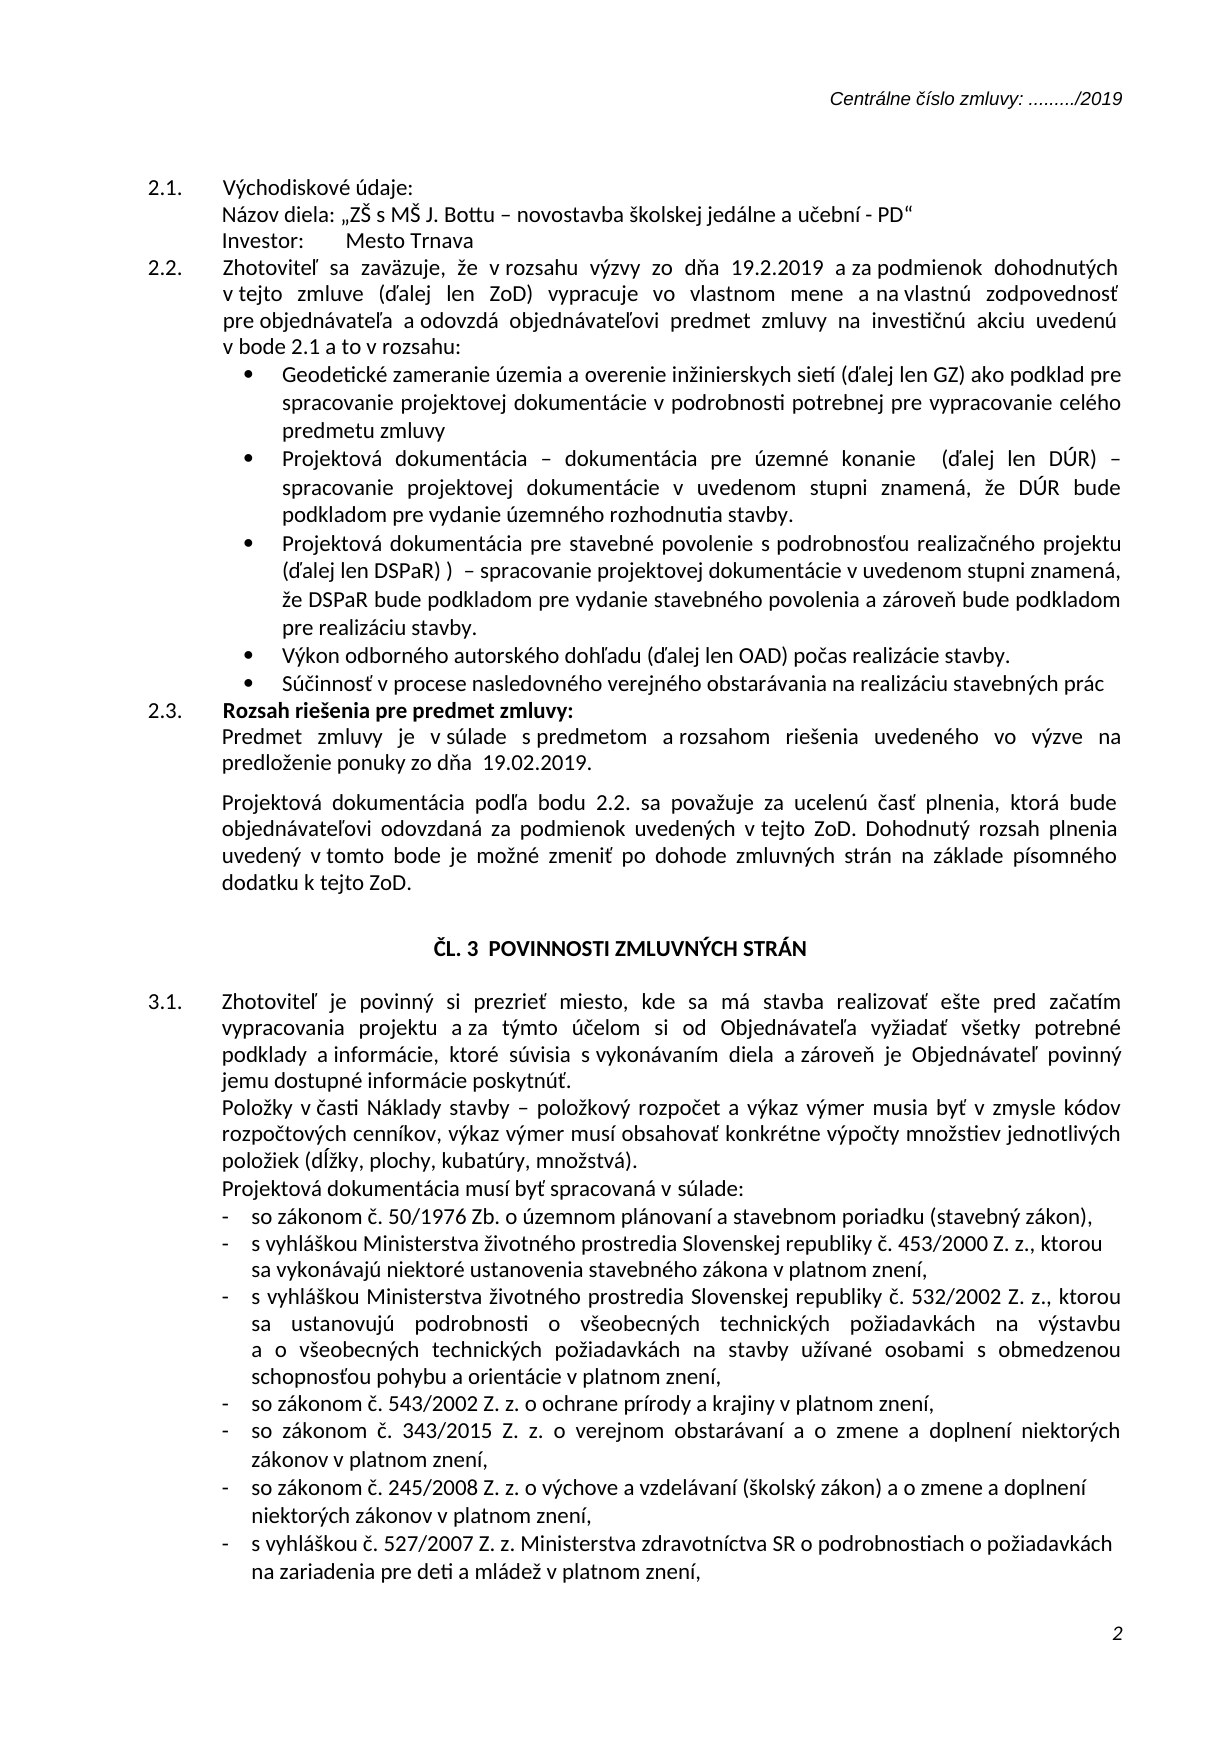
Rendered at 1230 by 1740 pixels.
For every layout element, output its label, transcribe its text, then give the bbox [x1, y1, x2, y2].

list Rozsah riešenia pre predmet zmluvy: [148, 697, 1118, 723]
list Zhotoviteľ je povinný si prezrieť miesto, kde sa má stavba realizovať ešte pred začatím vypracovania projektu a za týmto účelom si od Objednávateľa vyžiadať všetky potrebné podklady a informácie, ktoré súvisia s vykonávaním diela a zároveň je Objednávateľ povinný jemu dostupné informácie poskytnúť. [148, 988, 1122, 1094]
list so zákonom č. 543/2002 Z. z. o ochrane prírody a krajiny v platnom znení, [222, 1390, 1122, 1417]
list Zhotoviteľ sa zaväzuje, že v rozsahu výzvy zo dňa 19.2.2019 a za podmienok dohodnutých v tejto zmluve (ďalej len ZoD) vypracuje vo vlastnom mene a na vlastnú zodpovednosť pre objednávateľa a odovzdá objednávateľovi predmet zmluvy na investičnú akciu uvedenú v bode 2.1 a to v rozsahu: [148, 254, 1118, 361]
list Výkon odborného autorského dohľadu (ďalej len OAD) počas realizácie stavby. [244, 641, 1122, 669]
list s vyhláškou č. 527/2007 Z. z. Ministerstva zdravotníctva SR o podrobnostiach o požiadavkách na zariadenia pre deti a mládež v platnom znení, [222, 1529, 1122, 1585]
text Projektová dokumentácia musí byť spracovaná v súlade: [180, 1174, 1122, 1202]
list Východiskové údaje: [148, 174, 1118, 201]
list Projektová dokumentácia pre stavebné povolenie s podrobnosťou realizačného projektu (ďalej len DSPaR) ) – spracovanie projektovej dokumentácie v uvedenom stupni znamená, že DSPaR bude podkladom pre vydanie stavebného povolenia a zároveň bude podkladom pre realizáciu stavby. [244, 529, 1122, 641]
list Súčinnosť v procese nasledovného verejného obstarávania na realizáciu stavebných prác [244, 669, 1122, 697]
text Predmet zmluvy je v súlade s predmetom a rozsahom riešenia uvedeného vo výzve na predloženie ponuky zo dňa 19.02.2019. [222, 723, 1122, 777]
text Projektová dokumentácia podľa bodu 2.2. sa považuje za ucelenú časť plnenia, ktorá bude objednávateľovi odovzdaná za podmienok uvedených v tejto ZoD. Dohodnutý rozsah plnenia uvedený v tomto bode je možné zmeniť po dohode zmluvných strán na základe písomného dodatku k tejto ZoD. [222, 789, 1118, 896]
list Položky v časti Náklady stavby – položkový rozpočet a výkaz výmer musia byť v zmysle kódov rozpočtových cenníkov, výkaz výmer musí obsahovať konkrétne výpočty množstiev jednotlivých položiek (dĺžky, plochy, kubatúry, množstvá). [222, 1094, 1122, 1174]
list s vyhláškou Ministerstva životného prostredia Slovenskej republiky č. 532/2002 Z. z., ktorou sa ustanovujú podrobnosti o všeobecných technických požiadavkách na výstavbu a o všeobecných technických požiadavkách na stavby užívané osobami s obmedzenou schopnosťou pohybu a orientácie v platnom znení, [222, 1283, 1122, 1390]
list Geodetické zameranie územia a overenie inžinierskych sietí (ďalej len GZ) ako podklad pre spracovanie projektovej dokumentácie v podrobnosti potrebnej pre vypracovanie celého predmetu zmluvy [244, 361, 1122, 444]
list so zákonom č. 50/1976 Zb. o územnom plánovaní a stavebnom poriadku (stavebný zákon), [222, 1202, 1122, 1230]
list Projektová dokumentácia – dokumentácia pre územné konanie (ďalej len DÚR) –spracovanie projektovej dokumentácie v uvedenom stupni znamená, že DÚR bude podkladom pre vydanie územného rozhodnutia stavby. [244, 444, 1122, 529]
text Čl. 3 povinnosti zmluvných strán [148, 935, 1093, 961]
text Investor: Mesto Trnava [222, 227, 1118, 254]
list s vyhláškou Ministerstva životného prostredia Slovenskej republiky č. 453/2000 Z. z., ktorou sa vykonávajú niektoré ustanovenia stavebného zákona v platnom znení, [222, 1230, 1122, 1283]
text Názov diela: „ZŠ s MŠ J. Bottu – novostavba školskej jedálne a učební - PD“ [222, 201, 1118, 227]
list so zákonom č. 343/2015 Z. z. o verejnom obstarávaní a o zmene a doplnení niektorých zákonov v platnom znení, [222, 1417, 1122, 1473]
list so zákonom č. 245/2008 Z. z. o výchove a vzdelávaní (školský zákon) a o zmene a doplnení niektorých zákonov v platnom znení, [222, 1473, 1122, 1529]
